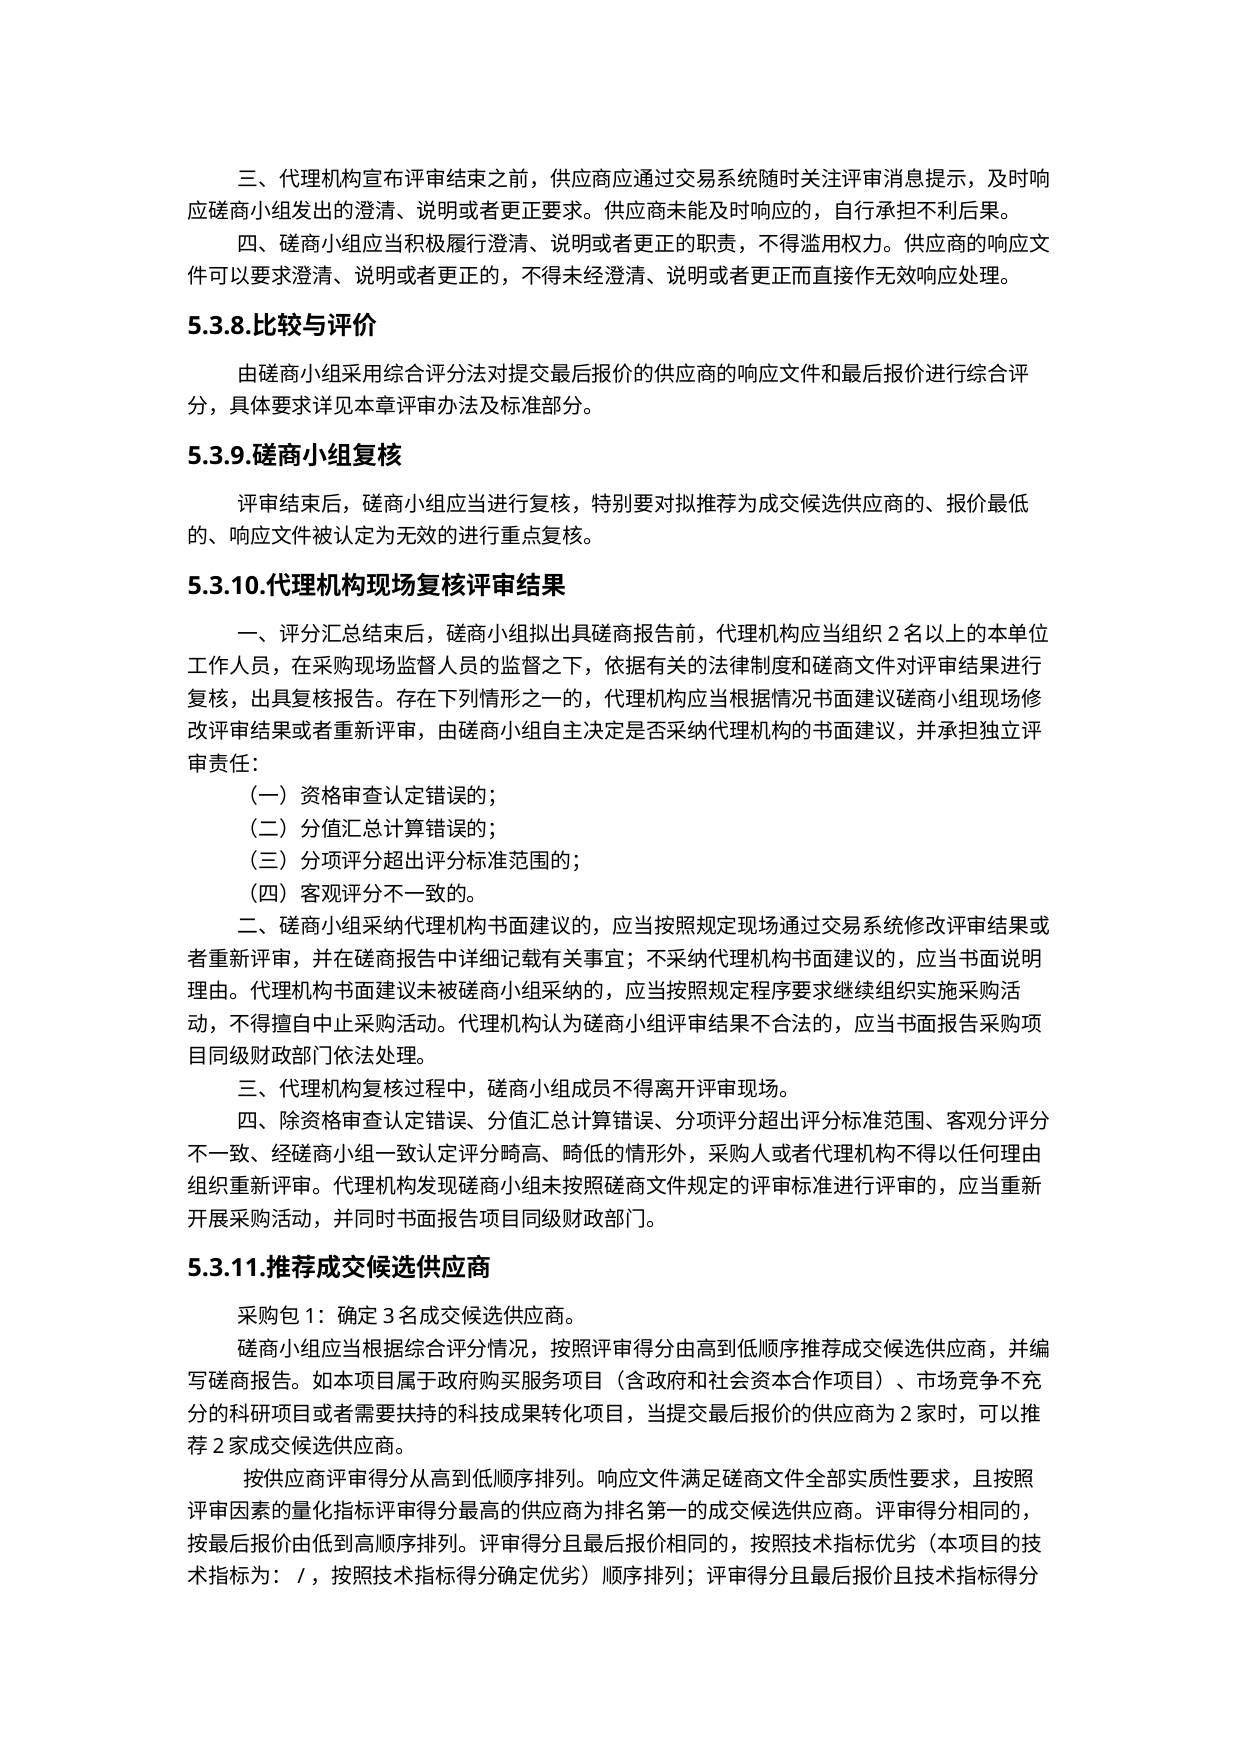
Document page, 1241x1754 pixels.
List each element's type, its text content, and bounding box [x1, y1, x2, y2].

text 磋商小组应当根据综合评分情况，按照评审得分由高到低顺序推荐成交候选供应商，并编写磋商报告。如本项目属于政府购买服务项目（含政府和社会资本合作项目）、市场竞争不充分的科研项目或者需要扶持的科技成果转化项目，当提交最后报价的供应商为2家时，可以推荐2家成交候选供应商。 [187, 1332, 1053, 1462]
text （三）分项评分超出评分标准范围的； [187, 844, 1053, 877]
text 采购包1：确定3名成交候选供应商。 [187, 1299, 1053, 1332]
text 四、除资格审查认定错误、分值汇总计算错误、分项评分超出评分标准范围、客观分评分不一致、经磋商小组一致认定评分畸高、畸低的情形外，采购人或者代理机构不得以任何理由组织重新评审。代理机构发现磋商小组未按照磋商文件规定的评审标准进行评审的，应当重新开展采购活动，并同时书面报告项目同级财政部门。 [187, 1104, 1053, 1234]
text 5.3.8.比较与评价 [187, 292, 1053, 357]
text 评审结束后，磋商小组应当进行复核，特别要对拟推荐为成交候选供应商的、报价最低的、响应文件被认定为无效的进行重点复核。 [187, 487, 1053, 552]
text 三、代理机构宣布评审结束之前，供应商应通过交易系统随时关注评审消息提示，及时响应磋商小组发出的澄清、说明或者更正要求。供应商未能及时响应的，自行承担不利后果。 [187, 162, 1053, 227]
text 四、磋商小组应当积极履行澄清、说明或者更正的职责，不得滥用权力。供应商的响应文件可以要求澄清、说明或者更正的，不得未经澄清、说明或者更正而直接作无效响应处理。 [187, 227, 1053, 292]
text （一）资格审查认定错误的； [187, 779, 1053, 812]
text 一、评分汇总结束后，磋商小组拟出具磋商报告前，代理机构应当组织2名以上的本单位工作人员，在采购现场监督人员的监督之下，依据有关的法律制度和磋商文件对评审结果进行复核，出具复核报告。存在下列情形之一的，代理机构应当根据情况书面建议磋商小组现场修改评审结果或者重新评审，由磋商小组自主决定是否采纳代理机构的书面建议，并承担独立评审责任： [187, 617, 1053, 779]
text 由磋商小组采用综合评分法对提交最后报价的供应商的响应文件和最后报价进行综合评分，具体要求详见本章评审办法及标准部分。 [187, 357, 1053, 422]
text （四）客观评分不一致的。 [187, 877, 1053, 909]
text （二）分值汇总计算错误的； [187, 812, 1053, 844]
text 二、磋商小组采纳代理机构书面建议的，应当按照规定现场通过交易系统修改评审结果或者重新评审，并在磋商报告中详细记载有关事宜；不采纳代理机构书面建议的，应当书面说明理由。代理机构书面建议未被磋商小组采纳的，应当按照规定程序要求继续组织实施采购活动，不得擅自中止采购活动。代理机构认为磋商小组评审结果不合法的，应当书面报告采购项目同级财政部门依法处理。 [187, 909, 1053, 1072]
text 三、代理机构复核过程中，磋商小组成员不得离开评审现场。 [187, 1072, 1053, 1104]
text 5.3.10.代理机构现场复核评审结果 [187, 552, 1053, 617]
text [187, 1462, 1053, 1592]
text 5.3.9.磋商小组复核 [187, 422, 1053, 487]
text 5.3.11.推荐成交候选供应商 [187, 1234, 1053, 1299]
